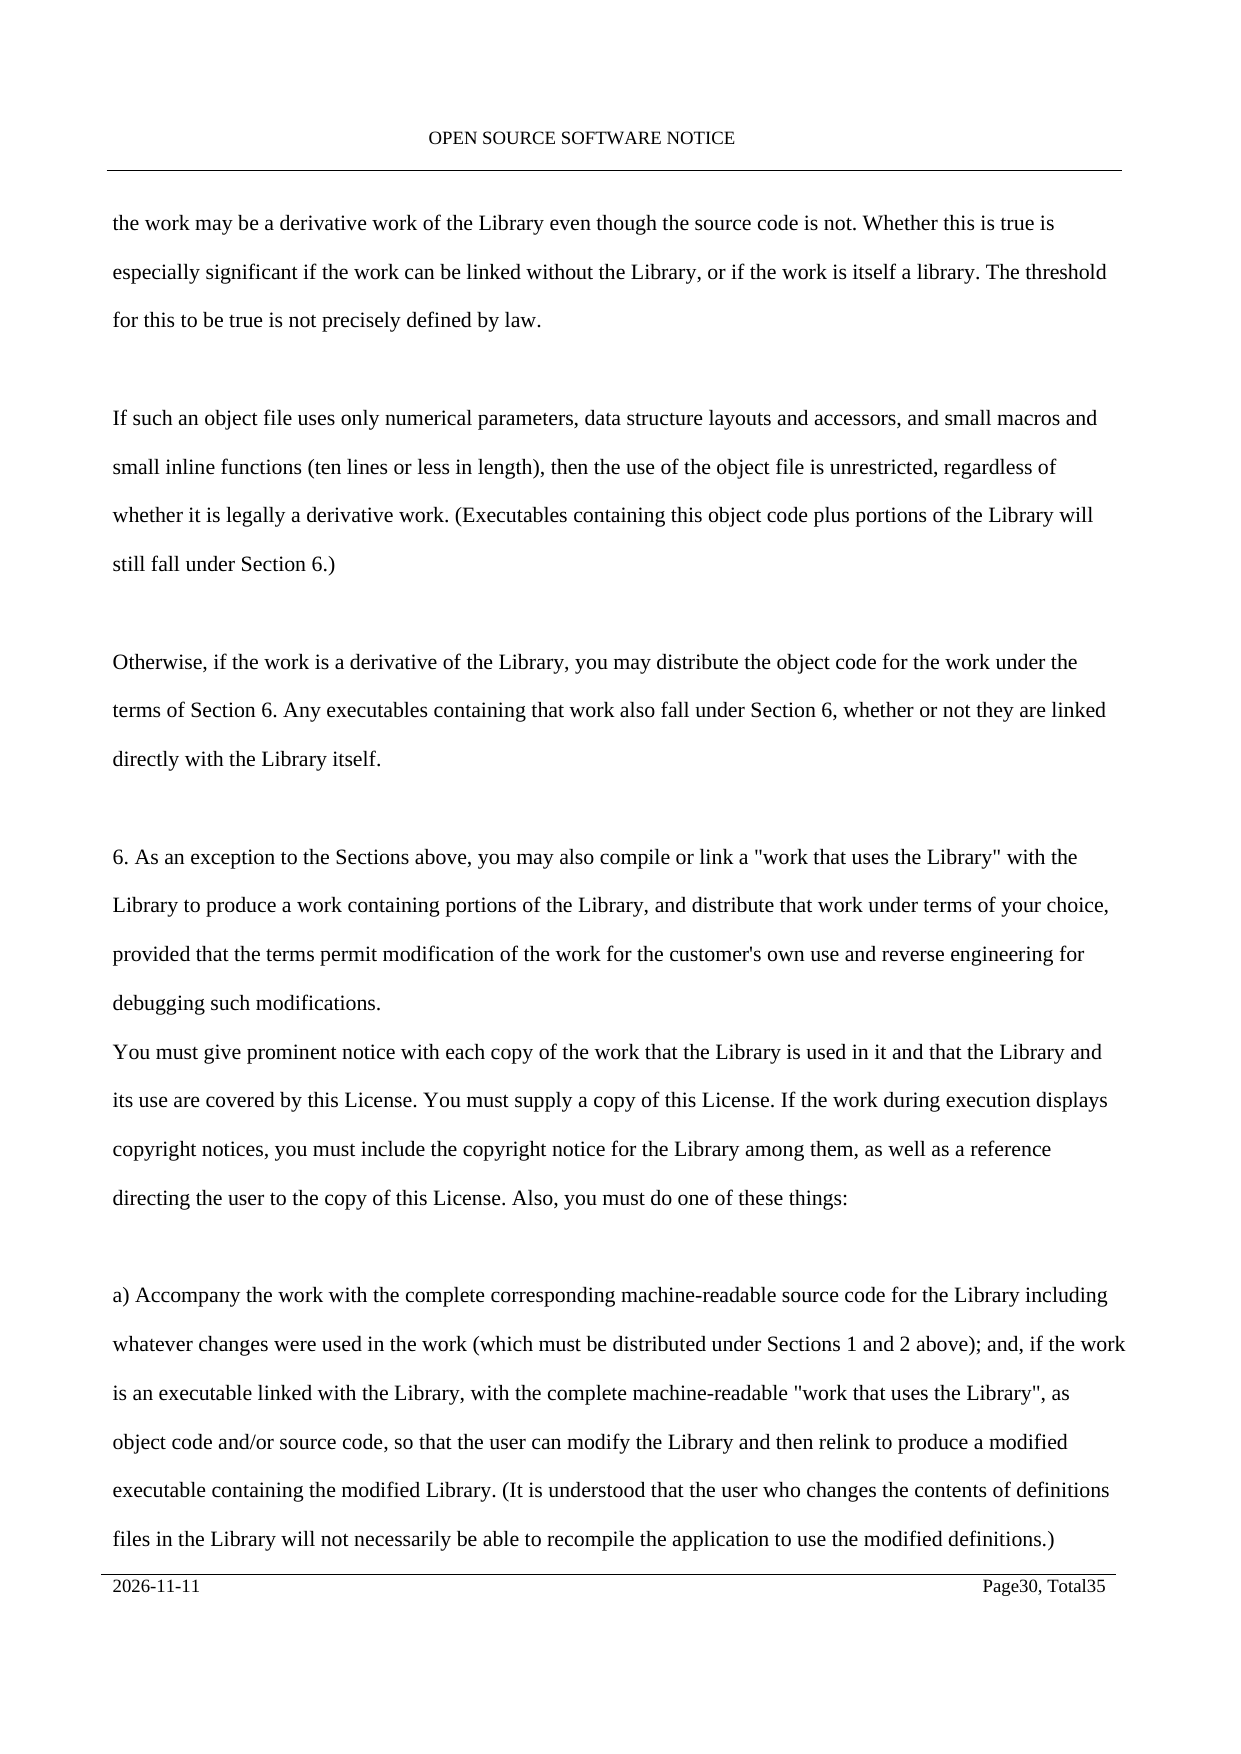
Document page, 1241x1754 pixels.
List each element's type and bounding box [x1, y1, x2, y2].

text [112, 206, 1128, 1555]
